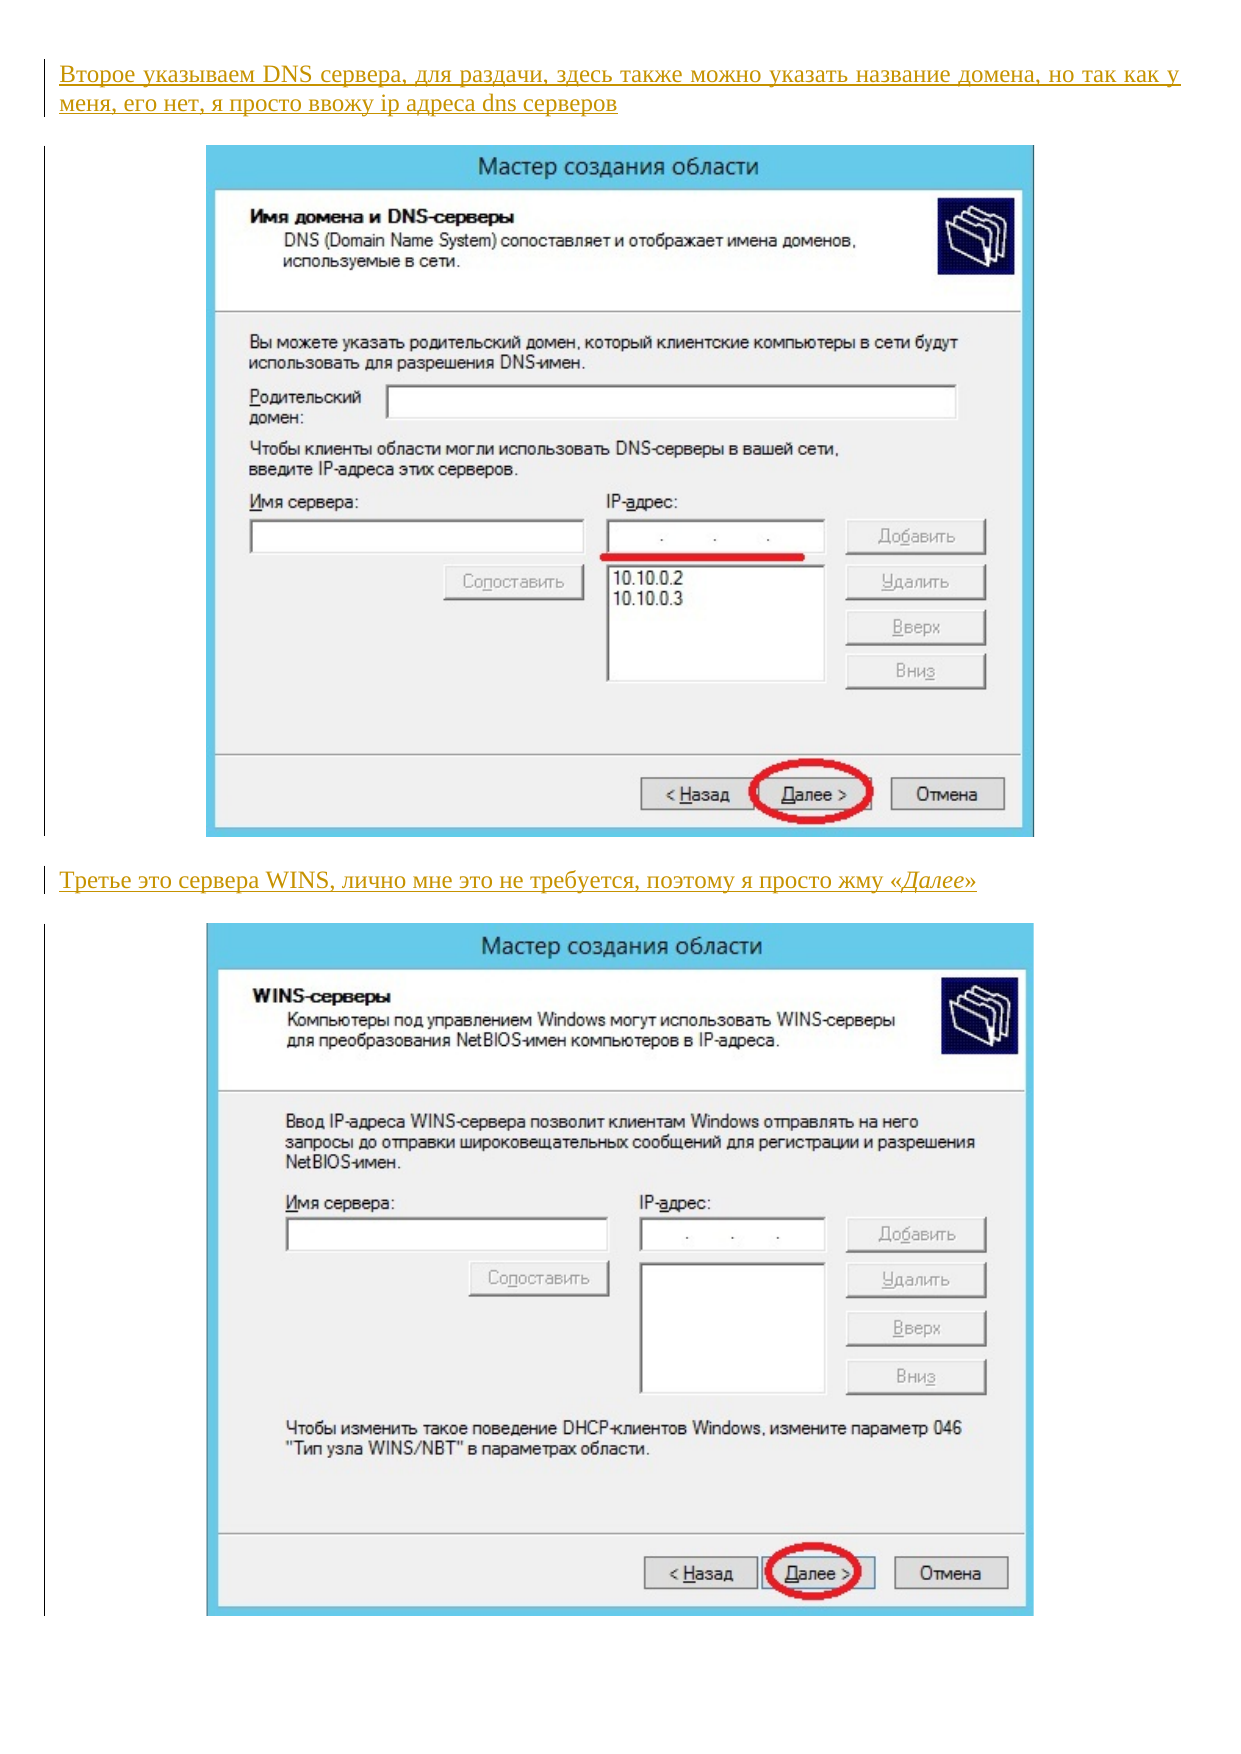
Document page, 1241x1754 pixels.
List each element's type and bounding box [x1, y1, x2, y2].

picture [206, 923, 1034, 1616]
picture [206, 145, 1035, 837]
